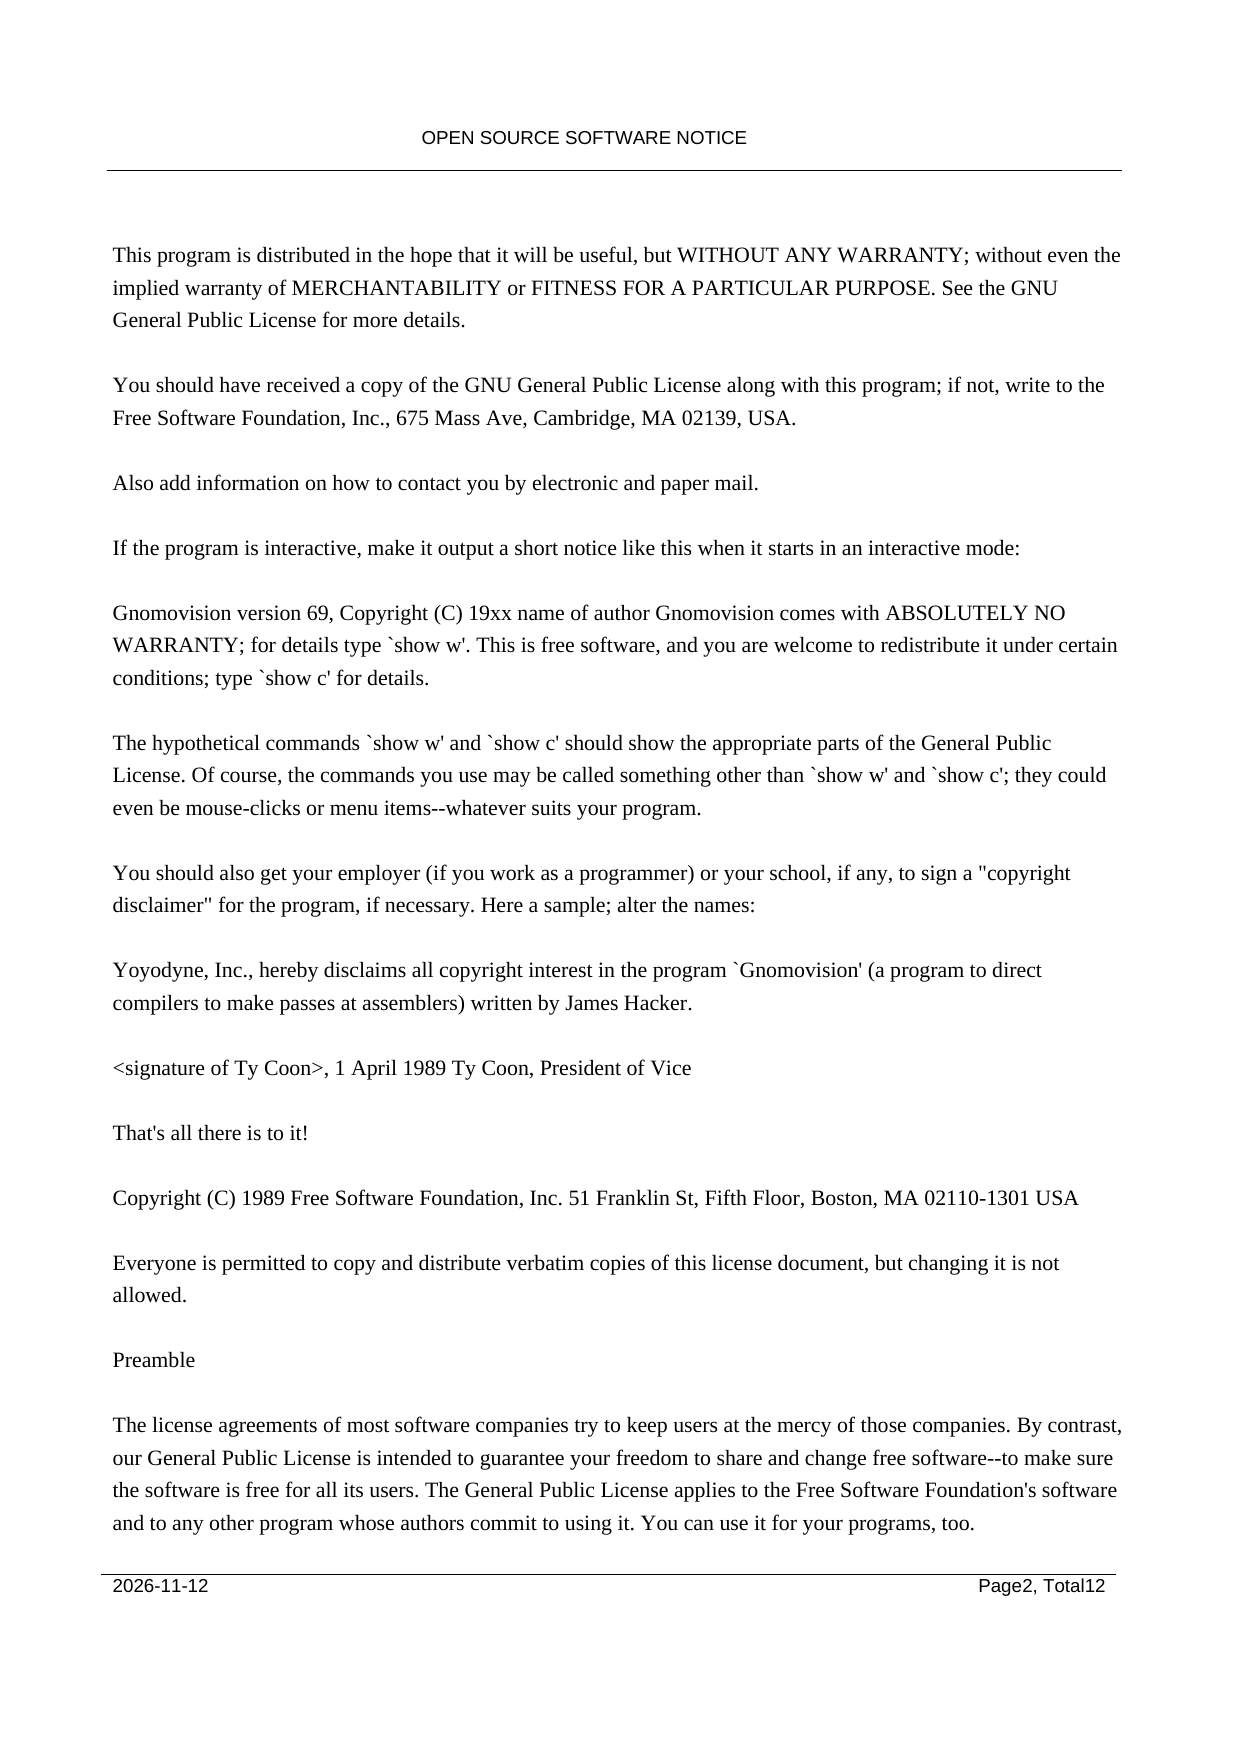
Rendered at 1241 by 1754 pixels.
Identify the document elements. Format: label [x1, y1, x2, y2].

text [112, 206, 1128, 1539]
